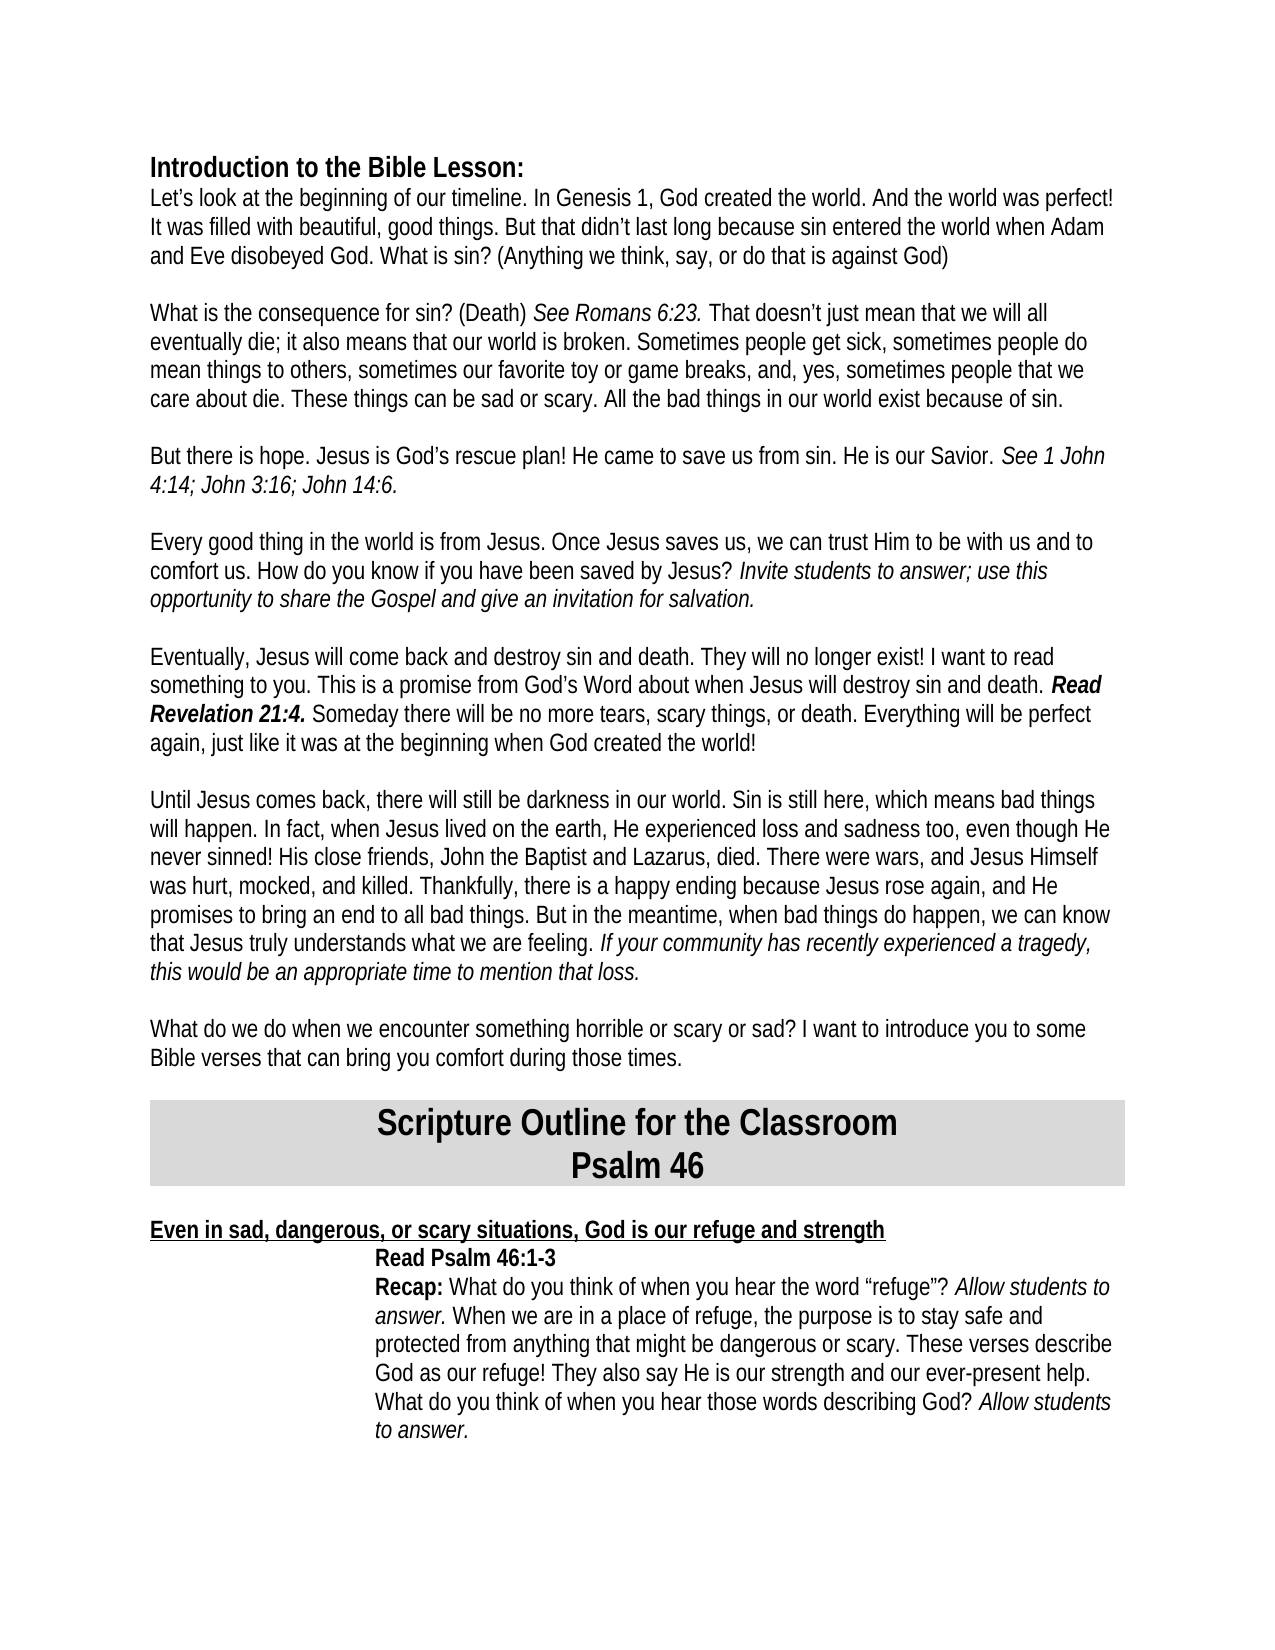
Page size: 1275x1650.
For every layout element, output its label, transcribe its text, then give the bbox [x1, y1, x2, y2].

text But there is hope. Jesus is God’s rescue plan! He came to save us from sin. He is our Savior. See 1 John 4:14; John 3:16; John 14:6. [150, 441, 1125, 498]
text Even in sad, dangerous, or scary situations, God is our refuge and strength [150, 1215, 1125, 1243]
text Scripture Outline for the Classroom [150, 1100, 1125, 1143]
text Introduction to the Bible Lesson: [150, 150, 1125, 183]
text Psalm 46 [150, 1143, 1125, 1186]
text What do we do when we encounter something horrible or scary or sad? I want to introduce you to some Bible verses that can bring you comfort during those times. [150, 1014, 1125, 1071]
text Every good thing in the world is from Jesus. Once Jesus saves us, we can trust Him to be with us and to comfort us. How do you know if you have been saved by Jesus? Invite students to answer; use this opportunity to share the Gospel and give an invitation for salvation. [150, 527, 1125, 613]
text Until Jesus comes back, there will still be darkness in our world. Sin is still here, which means bad things will happen. In fact, when Jesus lived on the earth, He experienced loss and sadness too, even though He never sinned! His close friends, John the Baptist and Lazarus, died. There were wars, and Jesus Himself was hurt, mocked, and killed. Thankfully, there is a happy ending because Jesus rose again, and He promises to bring an end to all bad things. But in the meantime, when bad things do happen, we can know that Jesus truly understands what we are feeling. If your community has recently experienced a tragedy, this would be an appropriate time to mention that loss. [150, 785, 1125, 986]
text Recap: What do you think of when you hear the word “refuge”? Allow students to answer. When we are in a place of refuge, the purpose is to stay safe and protected from anything that might be dangerous or scary. These verses describe God as our refuge! They also say He is our strength and our ever-present help. What do you think of when you hear those words describing God? Allow students to answer. [375, 1272, 1125, 1444]
text Eventually, Jesus will come back and destroy sin and death. They will no longer exist! I want to read something to you. This is a promise from God’s Word about when Jesus will destroy sin and death. Read Revelation 21:4. Someday there will be no more tears, scary things, or death. Everything will be perfect again, just like it was at the beginning when God created the world! [150, 642, 1125, 756]
text Read Psalm 46:1-3 [375, 1243, 1125, 1272]
text Let’s look at the beginning of our timeline. In Genesis 1, God created the world. And the world was perfect! It was filled with beautiful, good things. But that didn’t last long because sin entered the world when Adam and Eve disobeyed God. What is sin? (Anything we think, say, or do that is against God) [150, 183, 1125, 269]
text What is the consequence for sin? (Death) See Romans 6:23. That doesn’t just mean that we will all eventually die; it also means that our world is broken. Sometimes people get sick, sometimes people do mean things to others, sometimes our favorite toy or game breaks, and, yes, sometimes people that we care about die. These things can be sad or scary. All the bad things in our world exist because of sin. [150, 298, 1125, 413]
